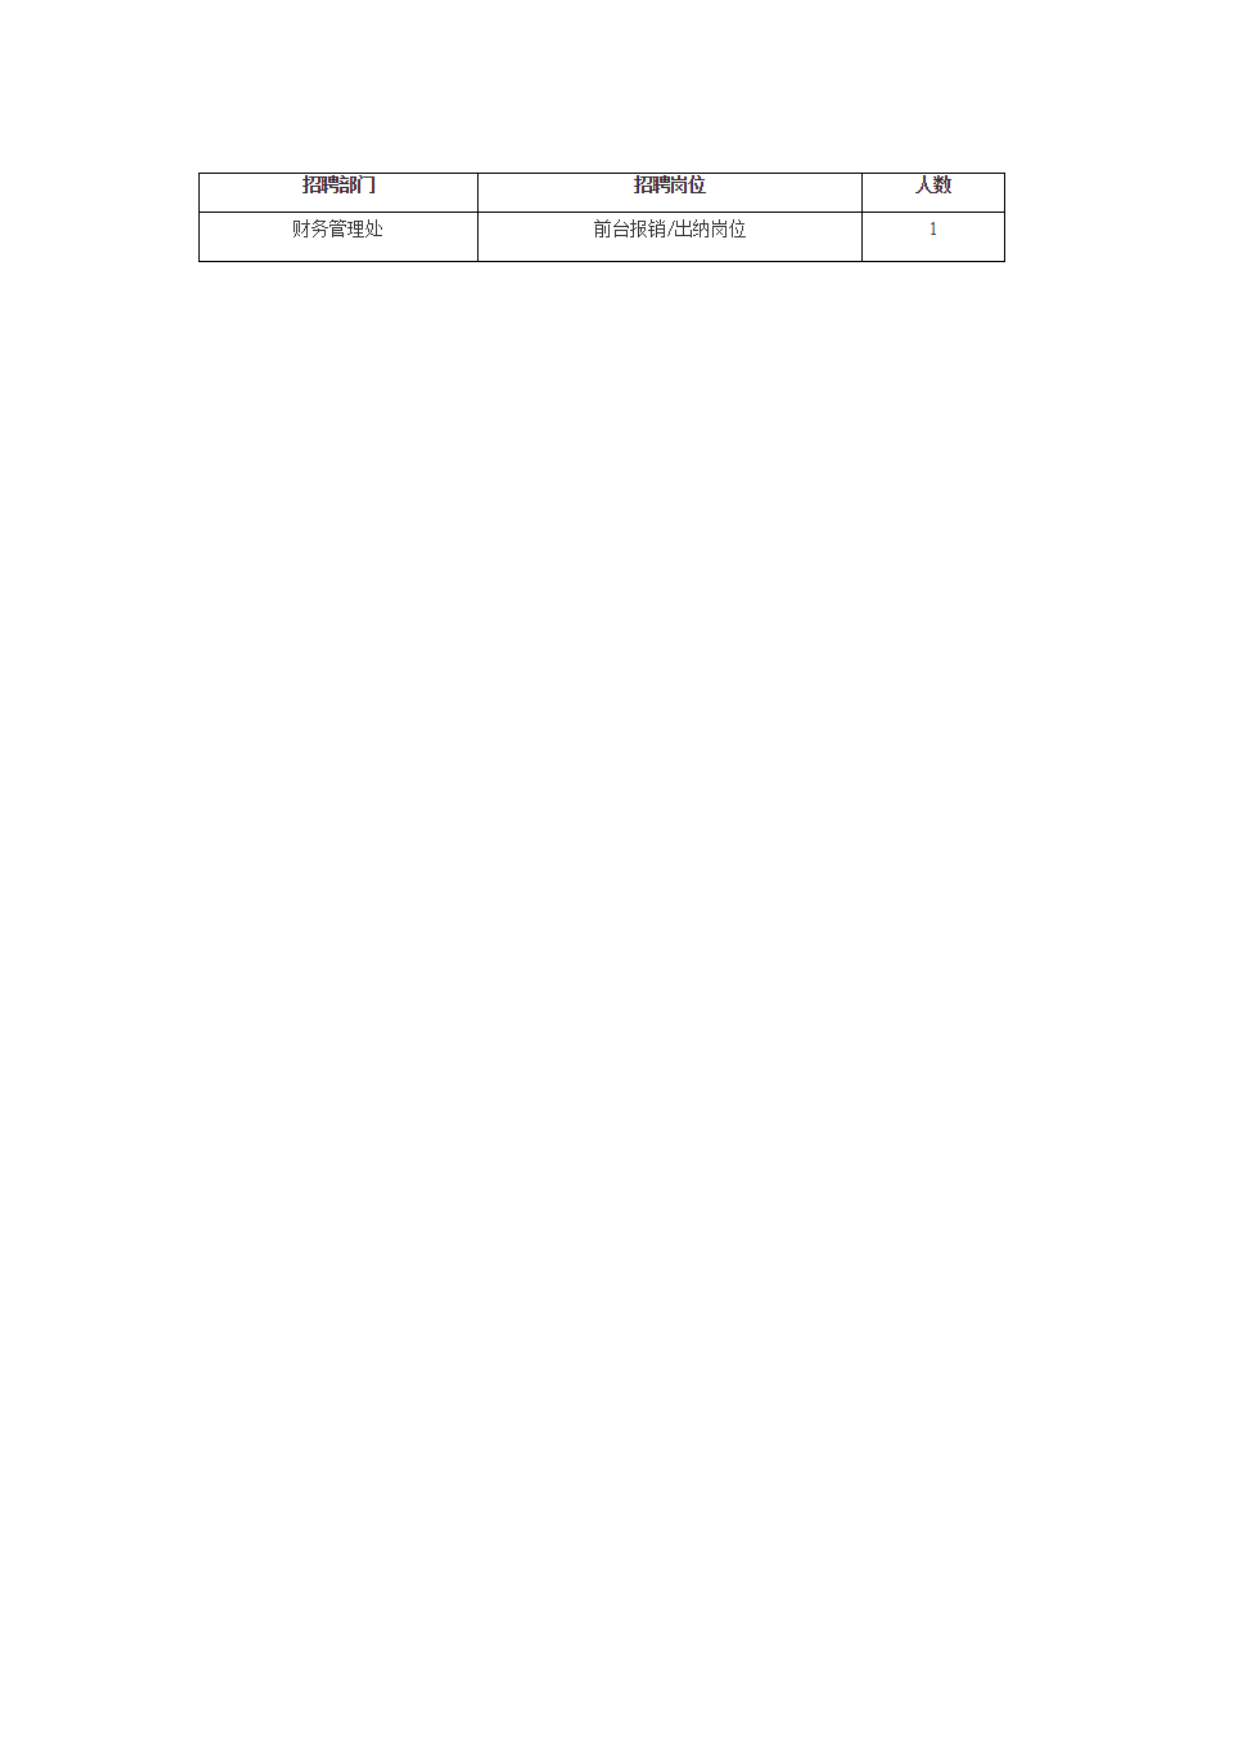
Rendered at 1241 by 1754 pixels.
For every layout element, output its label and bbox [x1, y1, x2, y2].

picture [187, 162, 1053, 274]
